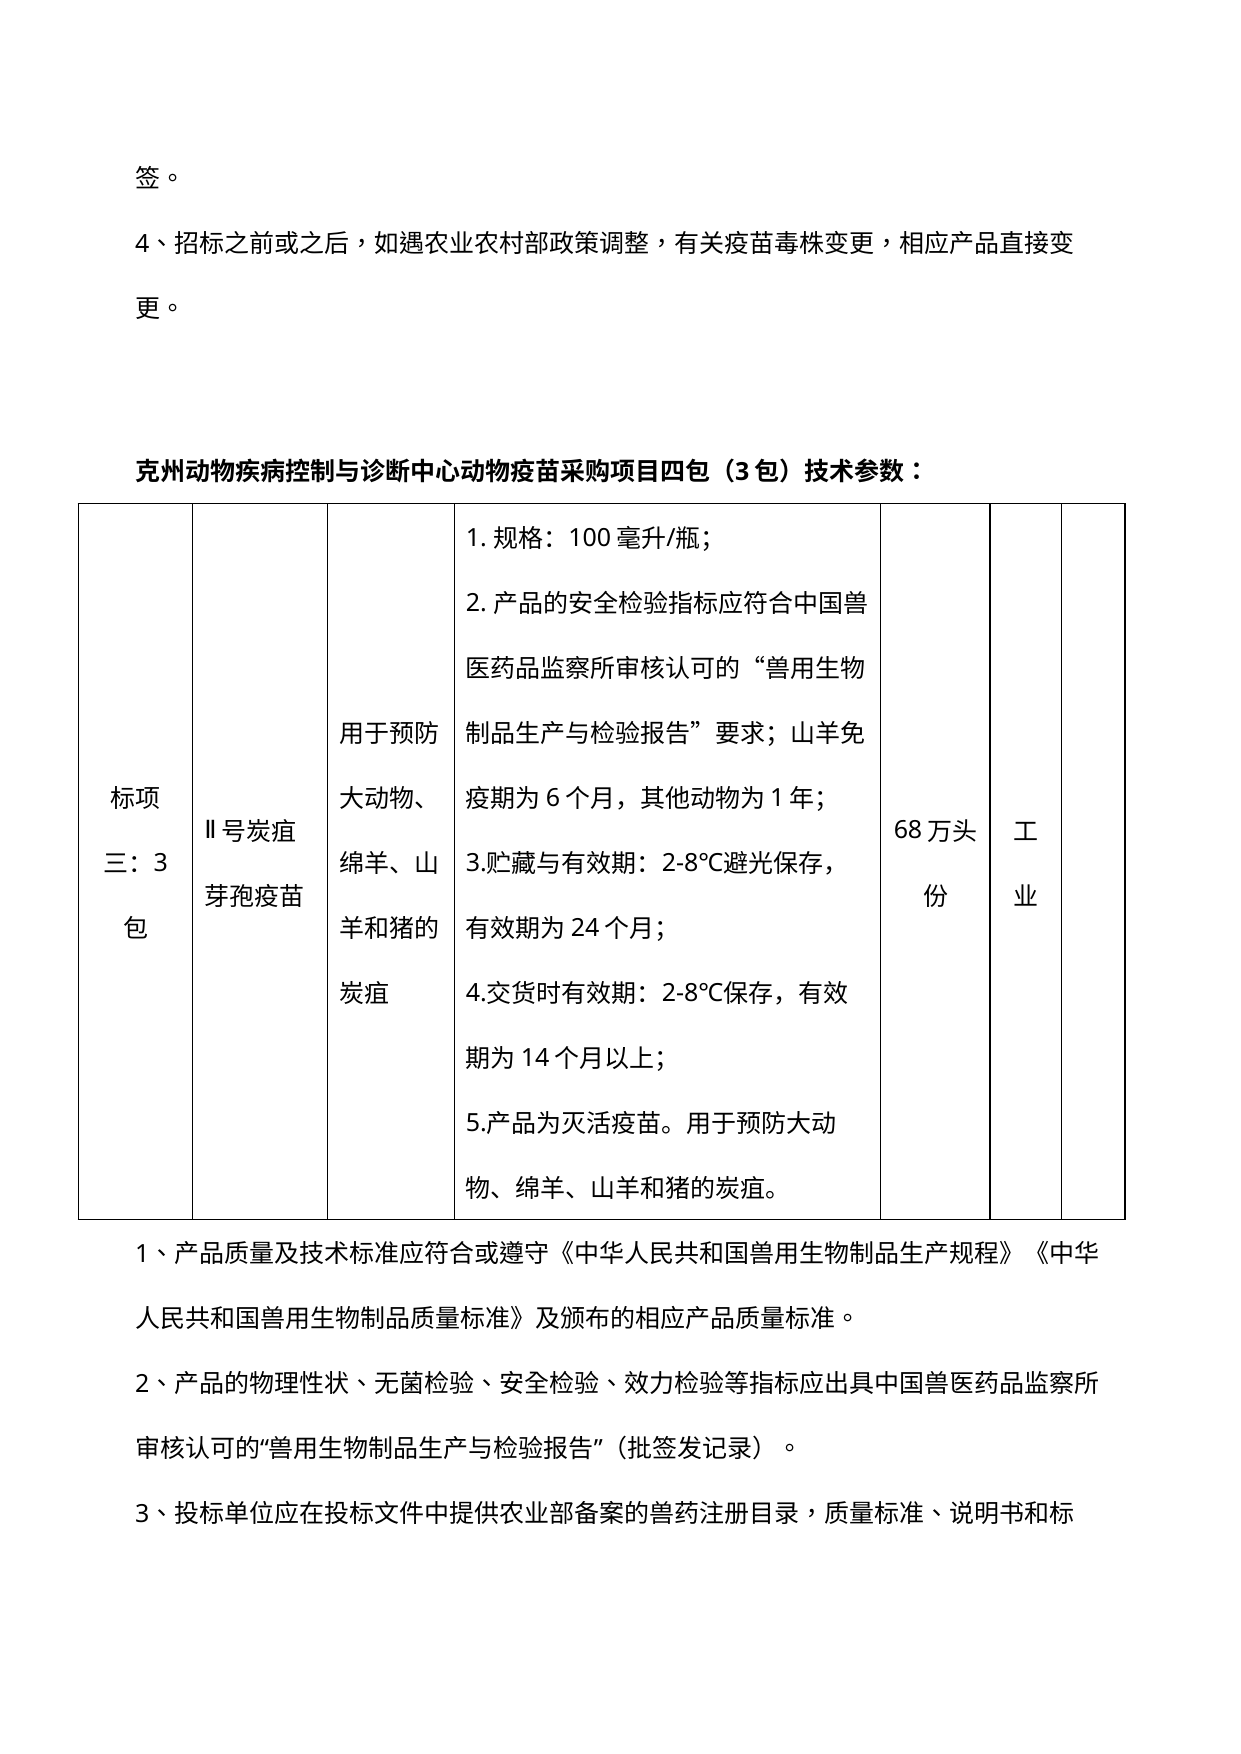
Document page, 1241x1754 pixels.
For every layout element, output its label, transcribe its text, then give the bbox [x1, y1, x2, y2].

text 2、产品的物理性状、无菌检验、安全检验、效力检验等指标应出具中国兽医药品监察所审核认可的“兽用生物制品生产与检验报告”（批签发记录）。 [135, 1350, 1106, 1480]
text 1、产品质量及技术标准应符合或遵守《中华人民共和国兽用生物制品生产规程》《中华人民共和国兽用生物制品质量标准》及颁布的相应产品质量标准。 [135, 1220, 1106, 1350]
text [135, 146, 1106, 211]
table_header 工业 [991, 504, 1061, 1219]
table_header 68万头份 [881, 504, 989, 1219]
table_header [1062, 504, 1124, 1219]
table_header 1. 规格：100毫升/瓶； 2. 产品的安全检验指标应符合中国兽医药品监察所审核认可的“兽用生物制品生产与检验报告”要求；山羊免疫期为6个月，其他动物为1年； 3.贮藏与有效期：2-8℃避光保存，有效期为24个月； 4.交货时有效期：2-8℃保存，有效期为14个月以上； 5.产品为灭活疫苗。用于预防大动物、绵羊、山羊和猪的炭疽。 [455, 504, 880, 1219]
table_header Ⅱ号炭疽芽孢疫苗 [193, 504, 327, 1219]
text 4、招标之前或之后，如遇农业农村部政策调整，有关疫苗毒株变更，相应产品直接变更。 [135, 211, 1106, 341]
table_header 用于预防大动物、绵羊、山羊和猪的炭疽 [328, 504, 454, 1219]
text 克州动物疾病控制与诊断中心动物疫苗采购项目四包（3包）技术参数： [135, 438, 1106, 503]
table_header 标项三：3包 [79, 504, 192, 1219]
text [135, 1480, 1106, 1545]
